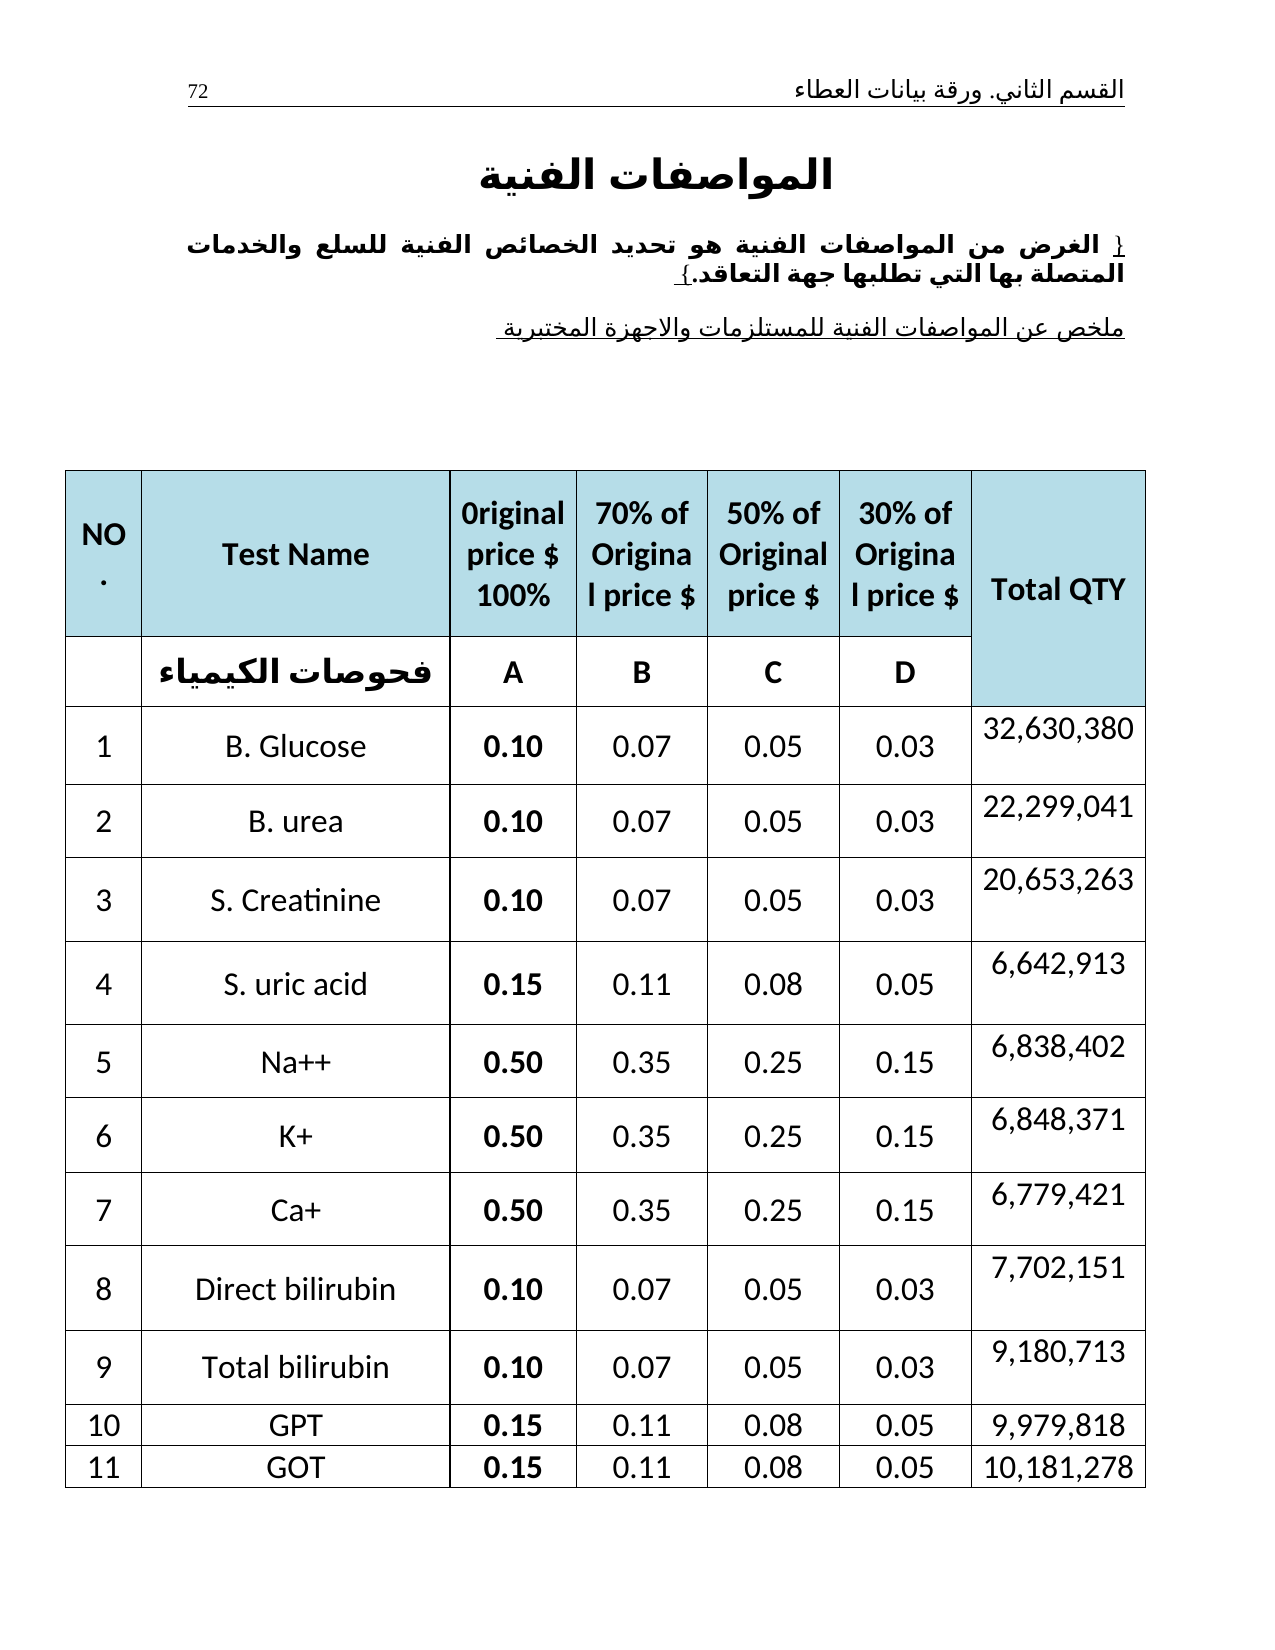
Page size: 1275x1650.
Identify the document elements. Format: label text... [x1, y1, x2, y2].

table_cell 0.10 [451, 707, 576, 784]
table_cell 0.10 [451, 858, 576, 941]
table_cell 3 [66, 858, 141, 941]
table_cell 0.03 [840, 1331, 971, 1403]
table_cell 7 [66, 1173, 141, 1245]
table_cell 11 [66, 1446, 141, 1487]
table_cell 0.35 [577, 1098, 707, 1172]
table_cell 1 [66, 707, 141, 784]
table_cell 0.03 [840, 858, 971, 941]
table_cell 0.50 [451, 1025, 576, 1097]
table_cell 2 [66, 785, 141, 857]
table_cell 8 [66, 1246, 141, 1329]
text المواصفات الفنية [187, 150, 1125, 198]
table_cell 0.05 [708, 1331, 839, 1403]
text { الغرض من المواصفات الفنية هو تحديد الخصائص الفنية للسلع والخدمات المتصلة بها التي تطلبها جهة التعاقد.} [186, 230, 1125, 288]
table_header Total QTY [972, 471, 1145, 706]
table_cell 0.25 [708, 1025, 839, 1097]
table_cell Ca+ [142, 1173, 449, 1245]
table_cell 0.25 [708, 1173, 839, 1245]
table_cell 6,838,402 [972, 1025, 1145, 1097]
table_cell 0.35 [577, 1025, 707, 1097]
table_cell S. Creatinine [142, 858, 449, 941]
table_cell 0.08 [708, 1446, 839, 1487]
table_cell B [577, 637, 707, 706]
table_cell 0.15 [840, 1025, 971, 1097]
table_cell 5 [66, 1025, 141, 1097]
table_cell 0.15 [451, 1405, 576, 1445]
table_cell 0.10 [451, 1331, 576, 1403]
table_cell 0.11 [577, 942, 707, 1024]
table_cell 0.05 [708, 785, 839, 857]
table_cell 0.07 [577, 1331, 707, 1403]
table_cell 0.08 [708, 942, 839, 1024]
table_cell 0.15 [840, 1173, 971, 1245]
table_cell 0.35 [577, 1173, 707, 1245]
table_cell 0.15 [840, 1098, 971, 1172]
table_cell 0.05 [840, 942, 971, 1024]
table_cell 6,779,421 [972, 1173, 1145, 1245]
table_cell 0.10 [451, 1246, 576, 1329]
table_cell 22,299,041 [972, 785, 1145, 857]
table_header Test Name [142, 471, 449, 636]
table_cell 6,848,371 [972, 1098, 1145, 1172]
table_cell 0.25 [708, 1098, 839, 1172]
table_header 0riginal price $ 100% [451, 471, 576, 636]
table_cell D [840, 637, 971, 706]
table_cell Direct bilirubin [142, 1246, 449, 1329]
table_cell 7,702,151 [972, 1246, 1145, 1329]
table_cell 4 [66, 942, 141, 1024]
table_cell 0.11 [577, 1405, 707, 1445]
table_cell [66, 637, 141, 706]
table_cell 0.03 [840, 785, 971, 857]
table_cell 0.08 [708, 1405, 839, 1445]
table_cell 32,630,380 [972, 707, 1145, 784]
table_header 30% of Original price $ [840, 471, 971, 636]
table_cell 9 [66, 1331, 141, 1403]
table_cell 0.05 [840, 1405, 971, 1445]
table_cell 0.07 [577, 858, 707, 941]
table_cell 0.03 [840, 1246, 971, 1329]
table_header 70% of Original price $ [577, 471, 707, 636]
table_cell 9,979,818 [972, 1405, 1145, 1445]
table_cell C [708, 637, 839, 706]
table_cell K+ [142, 1098, 449, 1172]
table_cell 0.50 [451, 1173, 576, 1245]
table_cell 0.11 [577, 1446, 707, 1487]
table_cell 0.15 [451, 942, 576, 1024]
table_cell 0.05 [708, 858, 839, 941]
table_cell Total bilirubin [142, 1331, 449, 1403]
table_cell 0.03 [840, 707, 971, 784]
table_cell 0.10 [451, 785, 576, 857]
text ملخص عن المواصفات الفنية للمستلزمات والاجهزة المختبرية [187, 313, 1125, 341]
table_cell A [451, 637, 576, 706]
table_cell 0.05 [708, 1246, 839, 1329]
table_cell 0.07 [577, 785, 707, 857]
table_header NO. [66, 471, 141, 636]
table_cell 0.07 [577, 1246, 707, 1329]
table_cell B. Glucose [142, 707, 449, 784]
table_cell 0.05 [840, 1446, 971, 1487]
table_cell 20,653,263 [972, 858, 1145, 941]
table_cell GOT [142, 1446, 449, 1487]
table_cell Na++ [142, 1025, 449, 1097]
table_cell S. uric acid [142, 942, 449, 1024]
table_cell 0.07 [577, 707, 707, 784]
table_cell 0.15 [451, 1446, 576, 1487]
table_cell فحوصات الكيمياء [142, 637, 449, 706]
table_cell 6 [66, 1098, 141, 1172]
table_cell 10 [66, 1405, 141, 1445]
table_cell B. urea [142, 785, 449, 857]
table_header 50% of Original price $ [708, 471, 839, 636]
table_cell 6,642,913 [972, 942, 1145, 1024]
table_cell 9,180,713 [972, 1331, 1145, 1403]
table_cell GPT [142, 1405, 449, 1445]
table_cell 0.50 [451, 1098, 576, 1172]
table_cell 0.05 [708, 707, 839, 784]
table_cell 10,181,278 [972, 1446, 1145, 1487]
